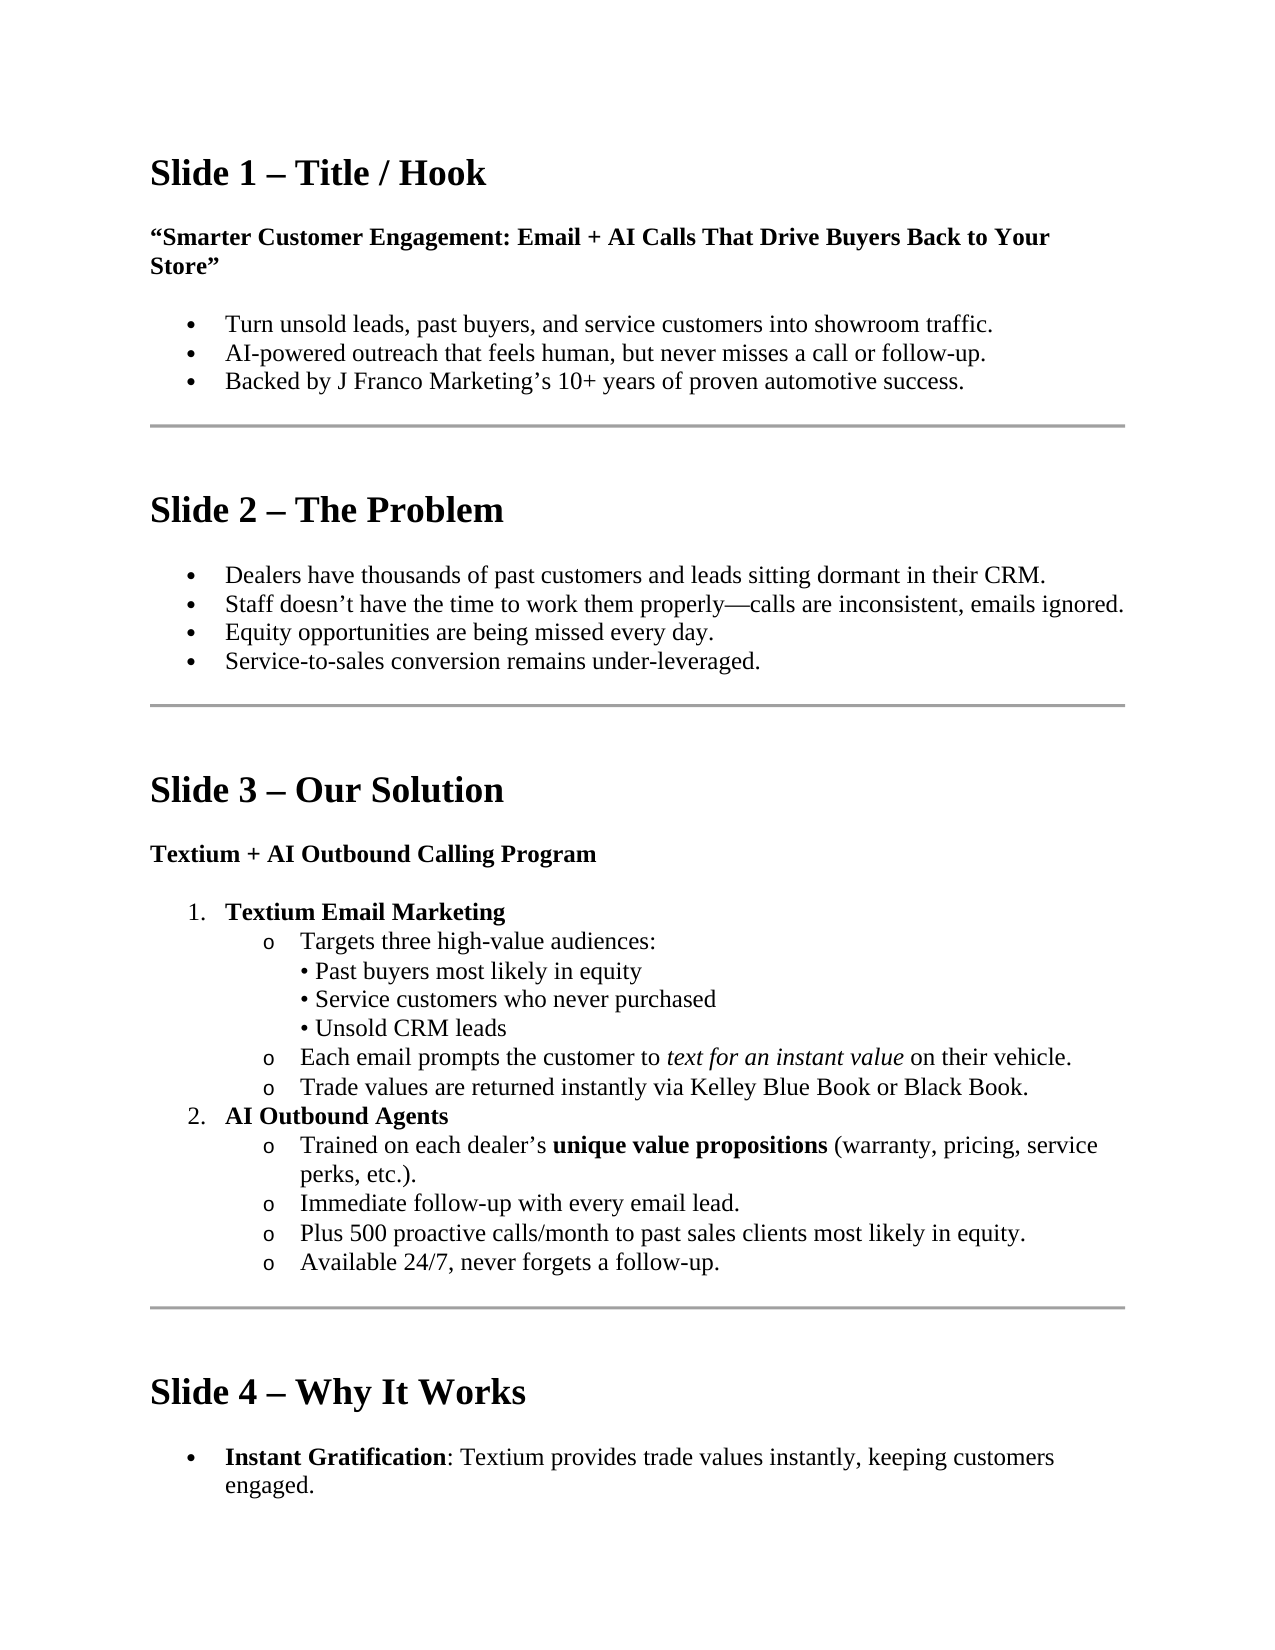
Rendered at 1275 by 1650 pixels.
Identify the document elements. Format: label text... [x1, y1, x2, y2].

list Staff doesn’t have the time to work them properly—calls are inconsistent, emails ignored. [187, 589, 1125, 617]
text Slide 4 – Why It Works [150, 1369, 1125, 1413]
list Each email prompts the customer to text for an instant value on their vehicle. [262, 1042, 1125, 1072]
list Dealers have thousands of past customers and leads sitting dormant in their CRM. [187, 560, 1125, 589]
list Textium Email Marketing [187, 897, 1125, 926]
text Slide 1 – Title / Hook [150, 150, 1125, 193]
list Service-to-sales conversion remains under-leveraged. [187, 646, 1125, 675]
list AI-powered outreach that feels human, but never misses a call or follow-up. [187, 338, 1125, 366]
list Plus 500 proactive calls/month to past sales clients most likely in equity. [262, 1218, 1125, 1247]
list Targets three high-value audiences: • Past buyers most likely in equity • Service customers who never purchased • Unsold CRM leads [262, 926, 1125, 1042]
list Turn unsold leads, past buyers, and service customers into showroom traffic. [187, 309, 1125, 338]
text “Smarter Customer Engagement: Email + AI Calls That Drive Buyers Back to Your Store” [150, 222, 1125, 280]
list Available 24/7, never forgets a follow-up. [262, 1247, 1125, 1277]
text Textium + AI Outbound Calling Program [150, 839, 1125, 868]
text Slide 2 – The Problem [150, 488, 1125, 531]
list Backed by J Franco Marketing’s 10+ years of proven automotive success. [187, 366, 1125, 395]
list Equity opportunities are being missed every day. [187, 617, 1125, 646]
list Trained on each dealer’s unique value propositions (warranty, pricing, service perks, etc.). [262, 1130, 1125, 1188]
list Immediate follow-up with every email lead. [262, 1188, 1125, 1218]
list Trade values are returned instantly via Kelley Blue Book or Black Book. [262, 1072, 1125, 1101]
list Instant Gratification: Textium provides trade values instantly, keeping customers engaged. [187, 1442, 1125, 1499]
list AI Outbound Agents [187, 1101, 1125, 1130]
text Slide 3 – Our Solution [150, 767, 1125, 810]
